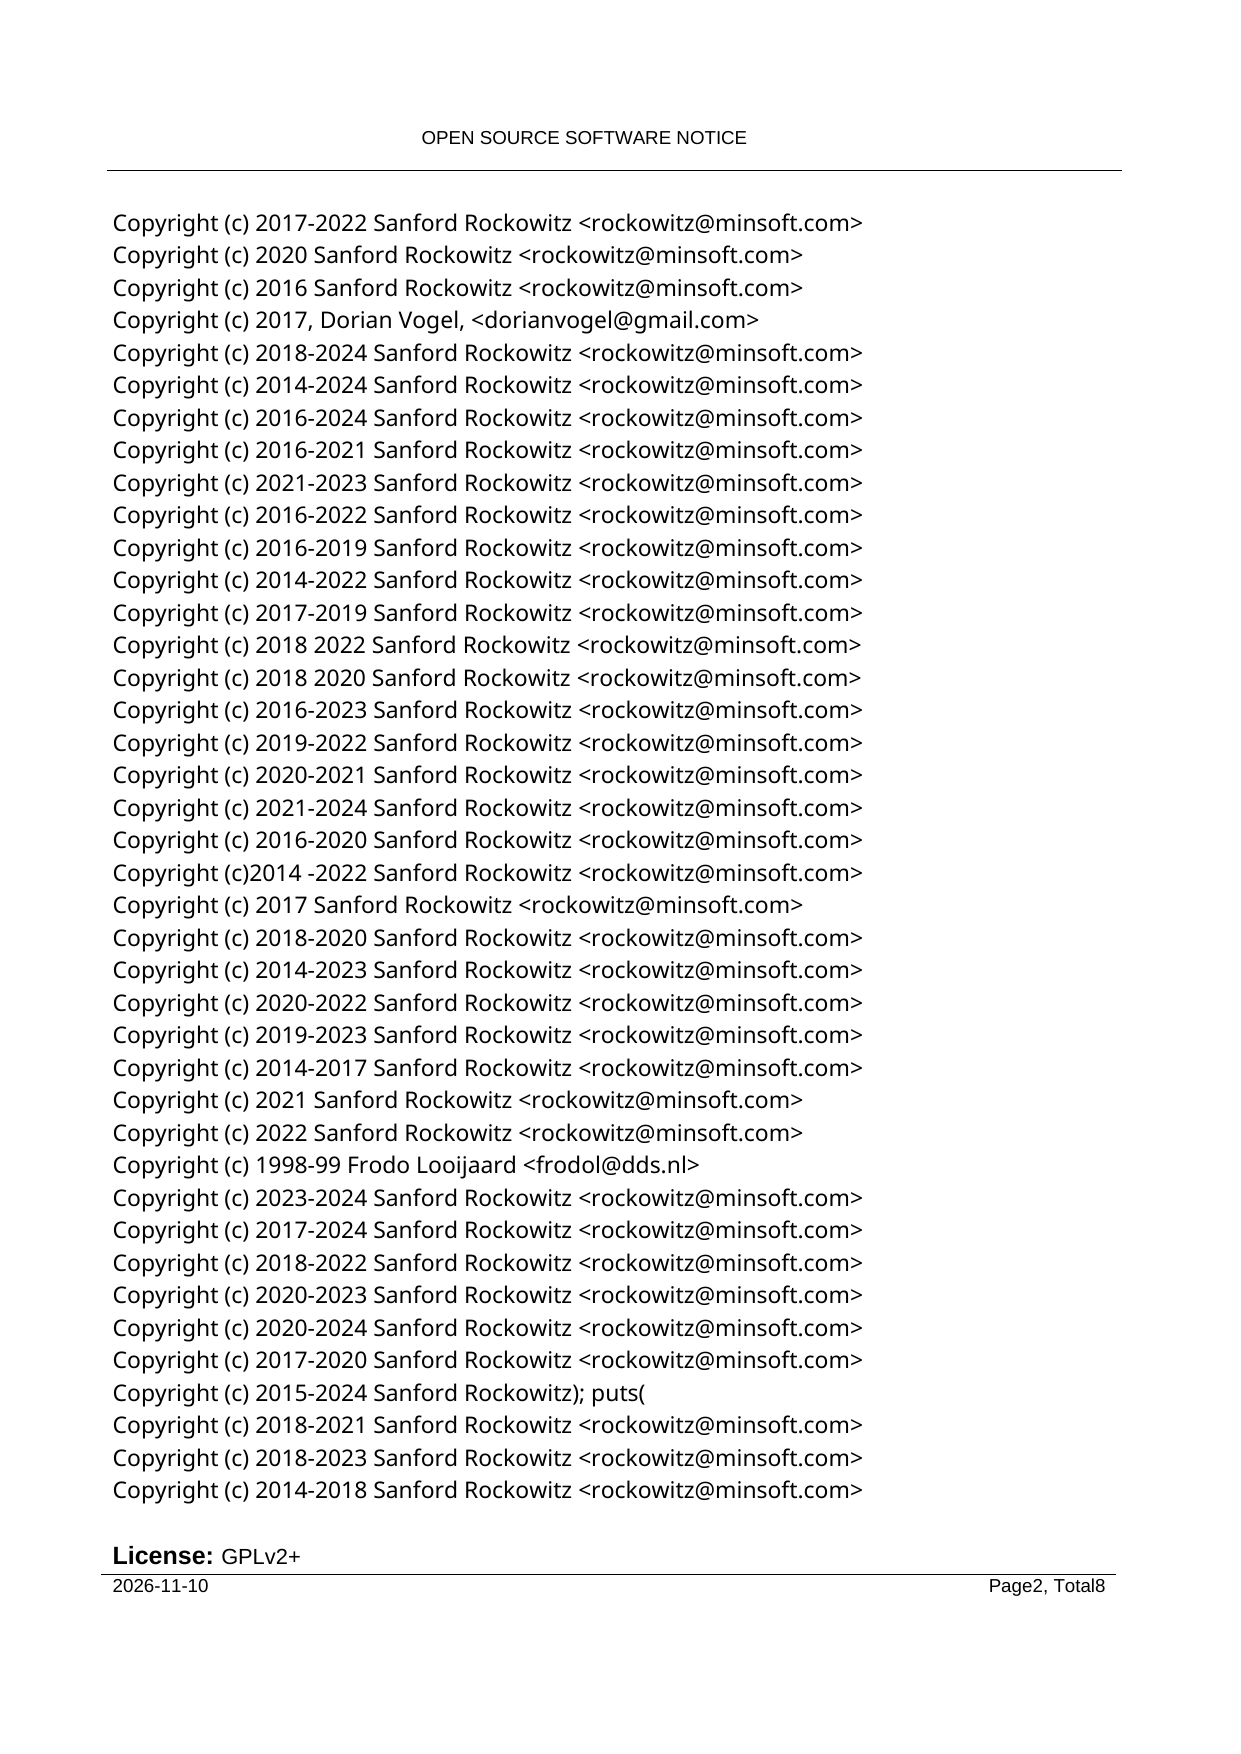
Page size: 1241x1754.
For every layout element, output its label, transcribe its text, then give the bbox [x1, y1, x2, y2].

text License: GPLv2+ [112, 1539, 1128, 1571]
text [112, 206, 1128, 1539]
